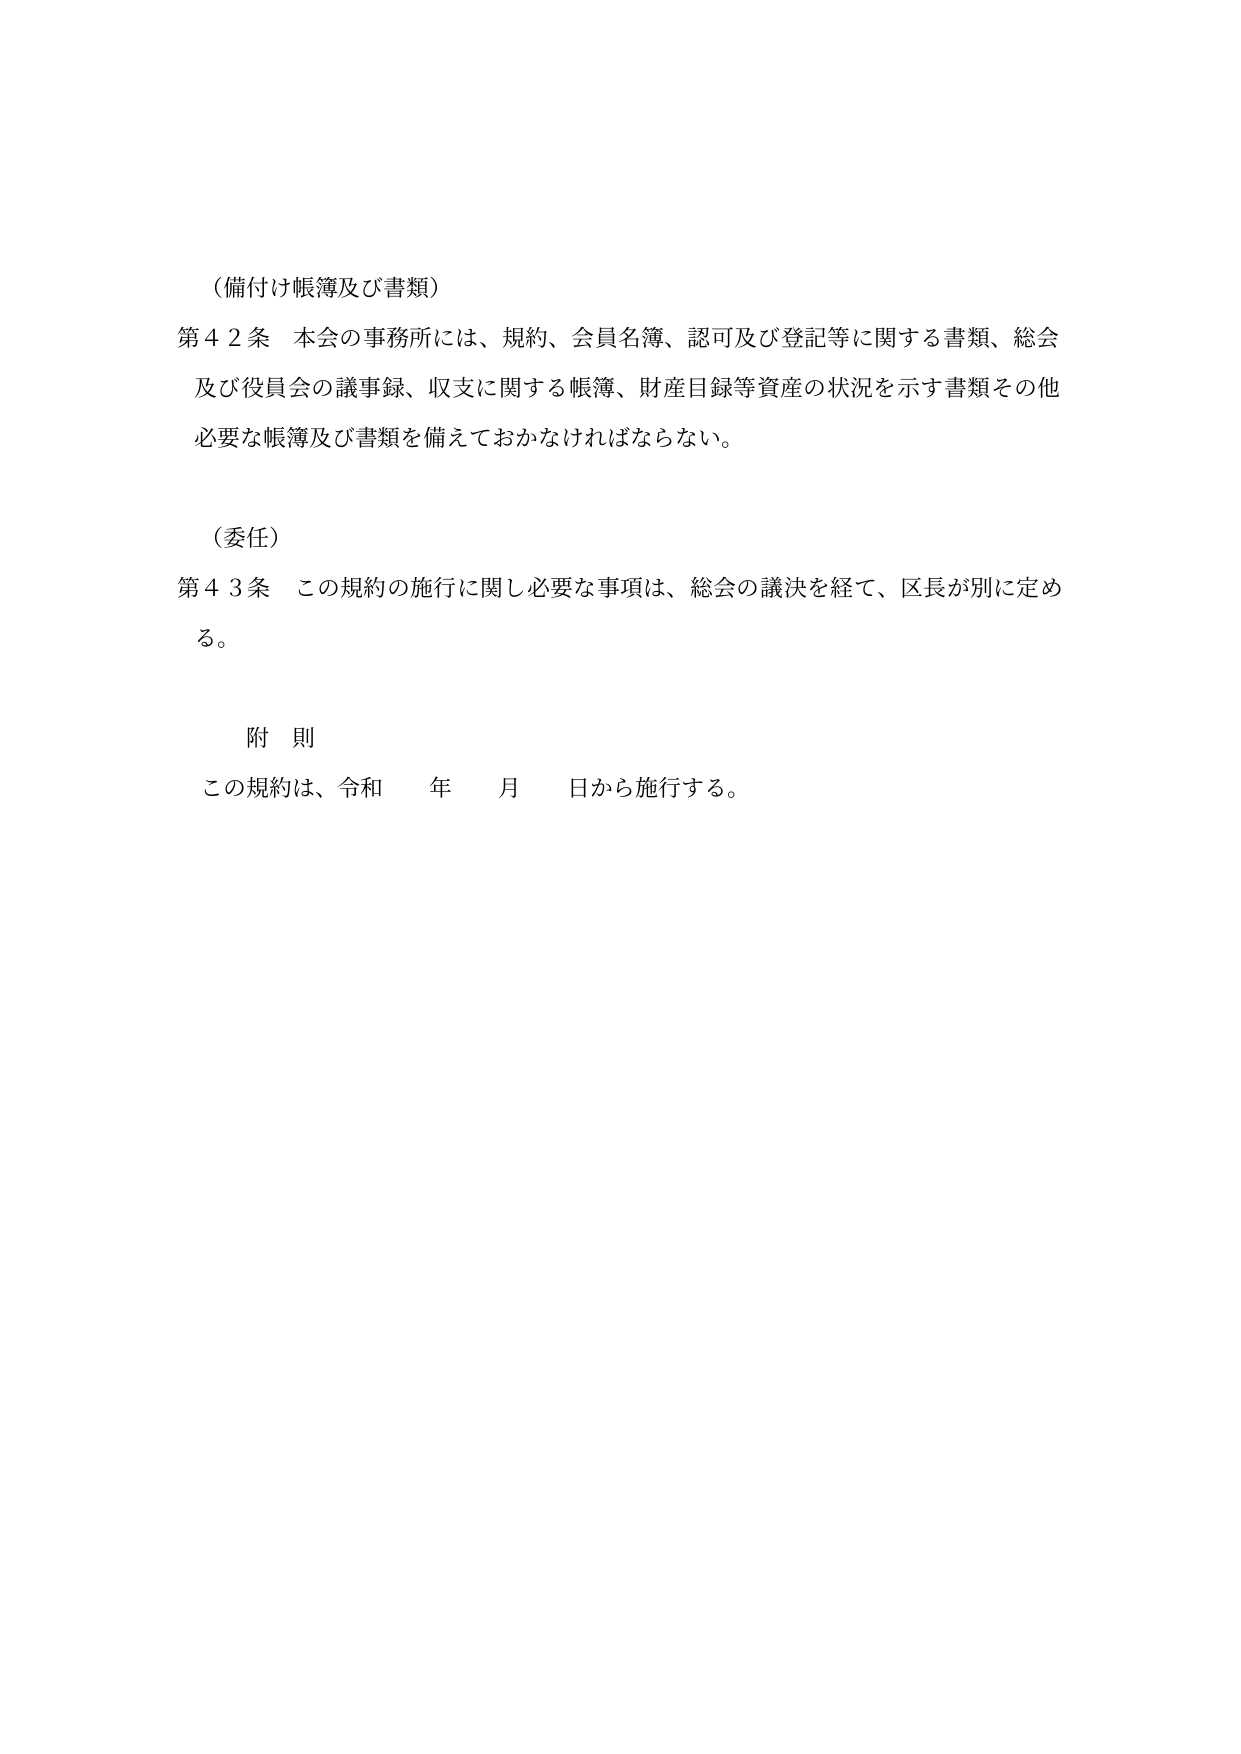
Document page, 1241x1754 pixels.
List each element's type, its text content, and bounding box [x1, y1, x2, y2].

text この規約は、令和 年 月 日から施行する。 [177, 757, 1063, 807]
text 第４３条 この規約の施行に関し必要な事項は、総会の議決を経て、区長が別に定める。 [177, 557, 1063, 657]
text 第４２条 本会の事務所には、規約、会員名簿、認可及び登記等に関する書類、総会及び役員会の議事録、収支に関する帳簿、財産目録等資産の状況を示す書類その他必要な帳簿及び書類を備えておかなければならない。 [177, 307, 1063, 457]
text 附 則 [177, 707, 1063, 757]
text （備付け帳簿及び書類） [177, 257, 1063, 307]
text （委任） [177, 507, 1063, 557]
